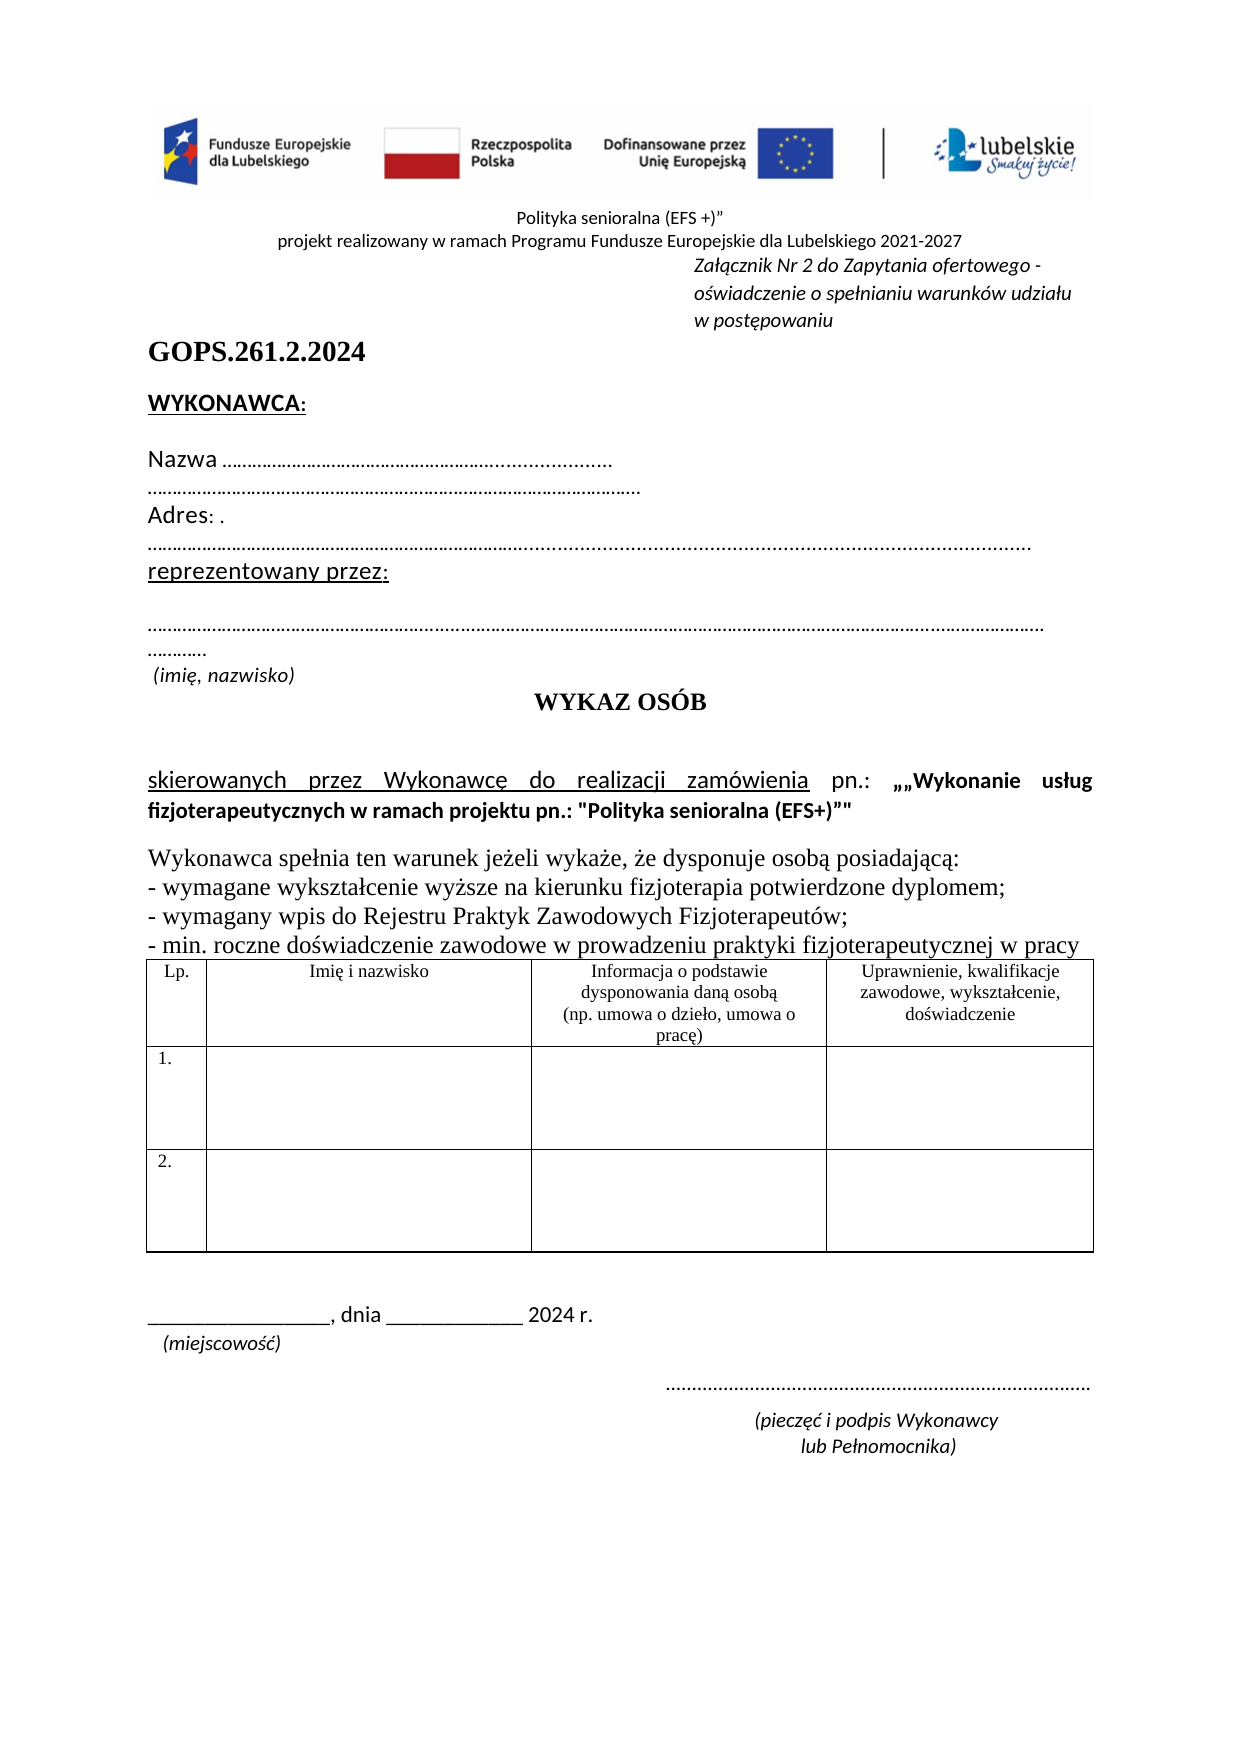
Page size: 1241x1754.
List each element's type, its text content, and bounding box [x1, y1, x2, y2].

text ________________, dnia ____________ 2024 r. [148, 1300, 1093, 1328]
text GOPS.261.2.2024 [148, 334, 1093, 368]
text Wykonawca spełnia ten warunek jeżeli wykaże, że dysponuje osobą posiadającą: [148, 843, 1093, 872]
table_cell [207, 1150, 531, 1251]
text reprezentowany przez: [148, 555, 1093, 586]
table_cell [207, 1047, 531, 1149]
text - wymagany wpis do Rejestru Praktyk Zawodowych Fizjoterapeutów; [148, 901, 1093, 930]
table_header Lp. [147, 960, 206, 1046]
table_cell [827, 1150, 1093, 1251]
table_header Imię i nazwisko [207, 960, 531, 1046]
text Nazwa ………………………………………………......................………………………………………………………………………………………. [148, 443, 1093, 499]
text (imię, nazwisko) [148, 662, 1093, 687]
text skierowanych przez Wykonawcę do realizacji zamówienia pn.: „„Wykonanie usług fizjoterapeutycznych w ramach projektu pn.: "Polityka senioralna (EFS+)”" [148, 764, 1093, 825]
table_cell 1. [147, 1047, 206, 1149]
picture [147, 101, 1093, 202]
text Adres: .…………………………………………………………………........................................................................................... [148, 499, 1093, 555]
table_cell [827, 1047, 1093, 1149]
table_header Uprawnienie, kwalifikacje zawodowe, wykształcenie, doświadczenie [827, 960, 1093, 1046]
table_cell 2. [147, 1150, 206, 1251]
text - wymagane wykształcenie wyższe na kierunku fizjoterapia potwierdzone dyplomem; [148, 872, 1093, 901]
text (pieczęć i podpis Wykonawcy lub Pełnomocnika) [664, 1408, 1093, 1458]
table_cell [532, 1150, 826, 1251]
text WYKAZ OSÓB [148, 687, 1093, 716]
table_header Informacja o podstawie dysponowania daną osobą (np. umowa o dzieło, umowa o pracę) [532, 960, 826, 1046]
text - min. roczne doświadczenie zawodowe w prowadzeniu praktyki fizjoterapeutycznej w pracy [148, 930, 1093, 958]
text WYKONAWCA: [148, 387, 1093, 418]
text …………………………………………………..…..…………………………………………………………………………………..………………….………… [148, 611, 1093, 662]
table_cell [532, 1047, 826, 1149]
text (miejscowość) [162, 1330, 1093, 1355]
text ................................................................................. [664, 1370, 1093, 1395]
text Załącznik Nr 2 do Zapytania ofertowego - oświadczenie o spełnianiu warunków udziału w postępowaniu [694, 252, 1093, 332]
